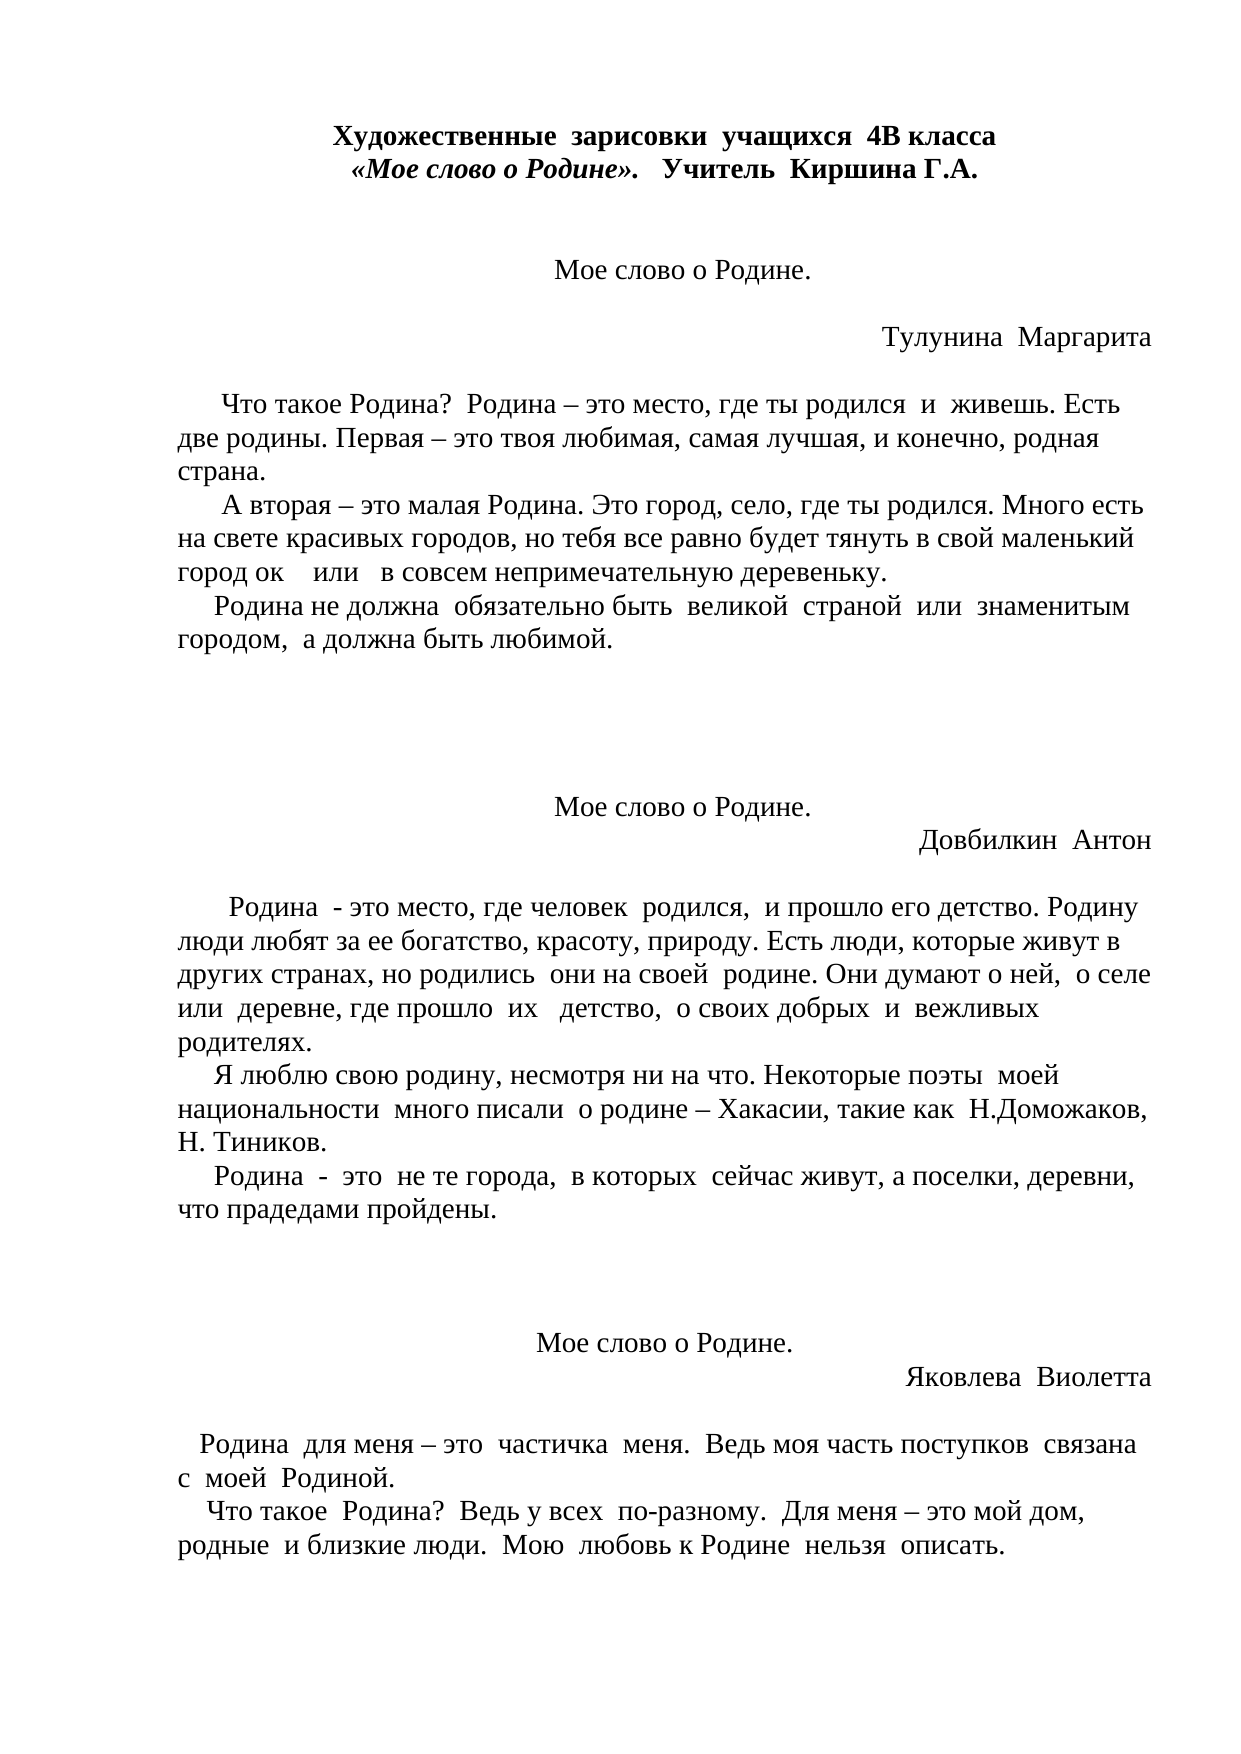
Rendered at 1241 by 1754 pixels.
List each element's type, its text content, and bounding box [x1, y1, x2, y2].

text Родина - это не те города, в которых сейчас живут, а поселки, деревни, что прадедами пройдены. [177, 1158, 1152, 1225]
text «Мое слово о Родине». Учитель Киршина Г.А. [177, 152, 1152, 185]
text Мое слово о Родине. [177, 1326, 1152, 1359]
text Родина не должна обязательно быть великой страной или знаменитым городом, а должна быть любимой. [177, 588, 1152, 655]
text Родина - это место, где человек родился, и прошло его детство. Родину люди любят за ее богатство, красоту, природу. Есть люди, которые живут в других странах, но родились они на своей родине. Они думают о ней, о селе или деревне, где прошло их детство, о своих добрых и вежливых родителях. [177, 889, 1152, 1057]
text Художественные зарисовки учащихся 4В класса [177, 118, 1152, 152]
text Довбилкин Антон [177, 822, 1152, 856]
text Что такое Родина? Ведь у всех по-разному. Для меня – это мой дом, родные и близкие люди. Мою любовь к Родине нельзя описать. [177, 1493, 1152, 1560]
text Что такое Родина? Родина – это место, где ты родился и живешь. Есть две родины. Первая – это твоя любимая, самая лучшая, и конечно, родная страна. [177, 386, 1152, 487]
text А вторая – это малая Родина. Это город, село, где ты родился. Много есть на свете красивых городов, но тебя все равно будет тянуть в свой маленький город ок или в совсем непримечательную деревеньку. [177, 487, 1152, 588]
text Родина для меня – это частичка меня. Ведь моя часть поступков связана с моей Родиной. [177, 1426, 1152, 1493]
text Тулунина Маргарита [177, 319, 1152, 353]
text Мое слово о Родине. [177, 789, 1152, 822]
text Я люблю свою родину, несмотря ни на что. Некоторые поэты моей национальности много писали о родине – Хакасии, такие как Н.Доможаков, Н. Тиников. [177, 1057, 1152, 1158]
text Мое слово о Родине. [177, 252, 1152, 286]
text Яковлева Виолетта [177, 1359, 1152, 1393]
